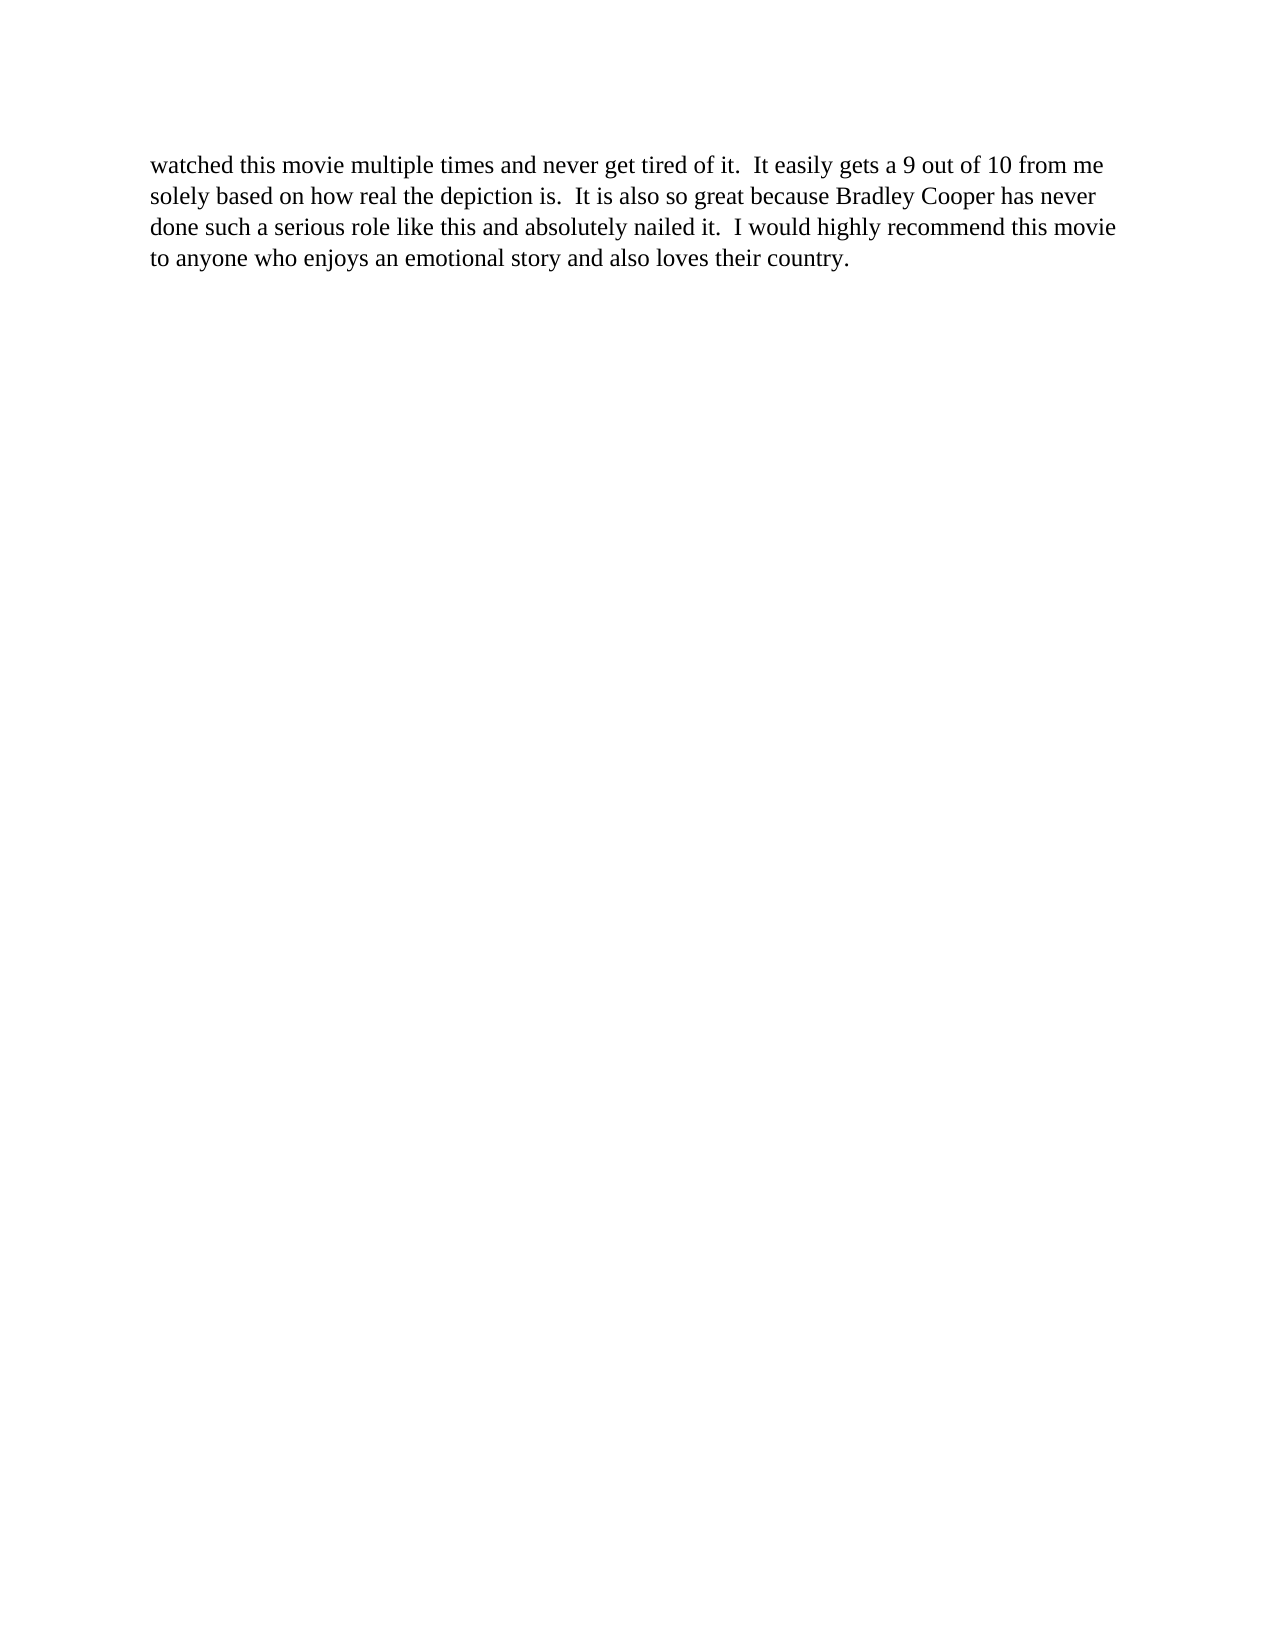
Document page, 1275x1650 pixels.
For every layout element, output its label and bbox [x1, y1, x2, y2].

text [150, 150, 1125, 272]
